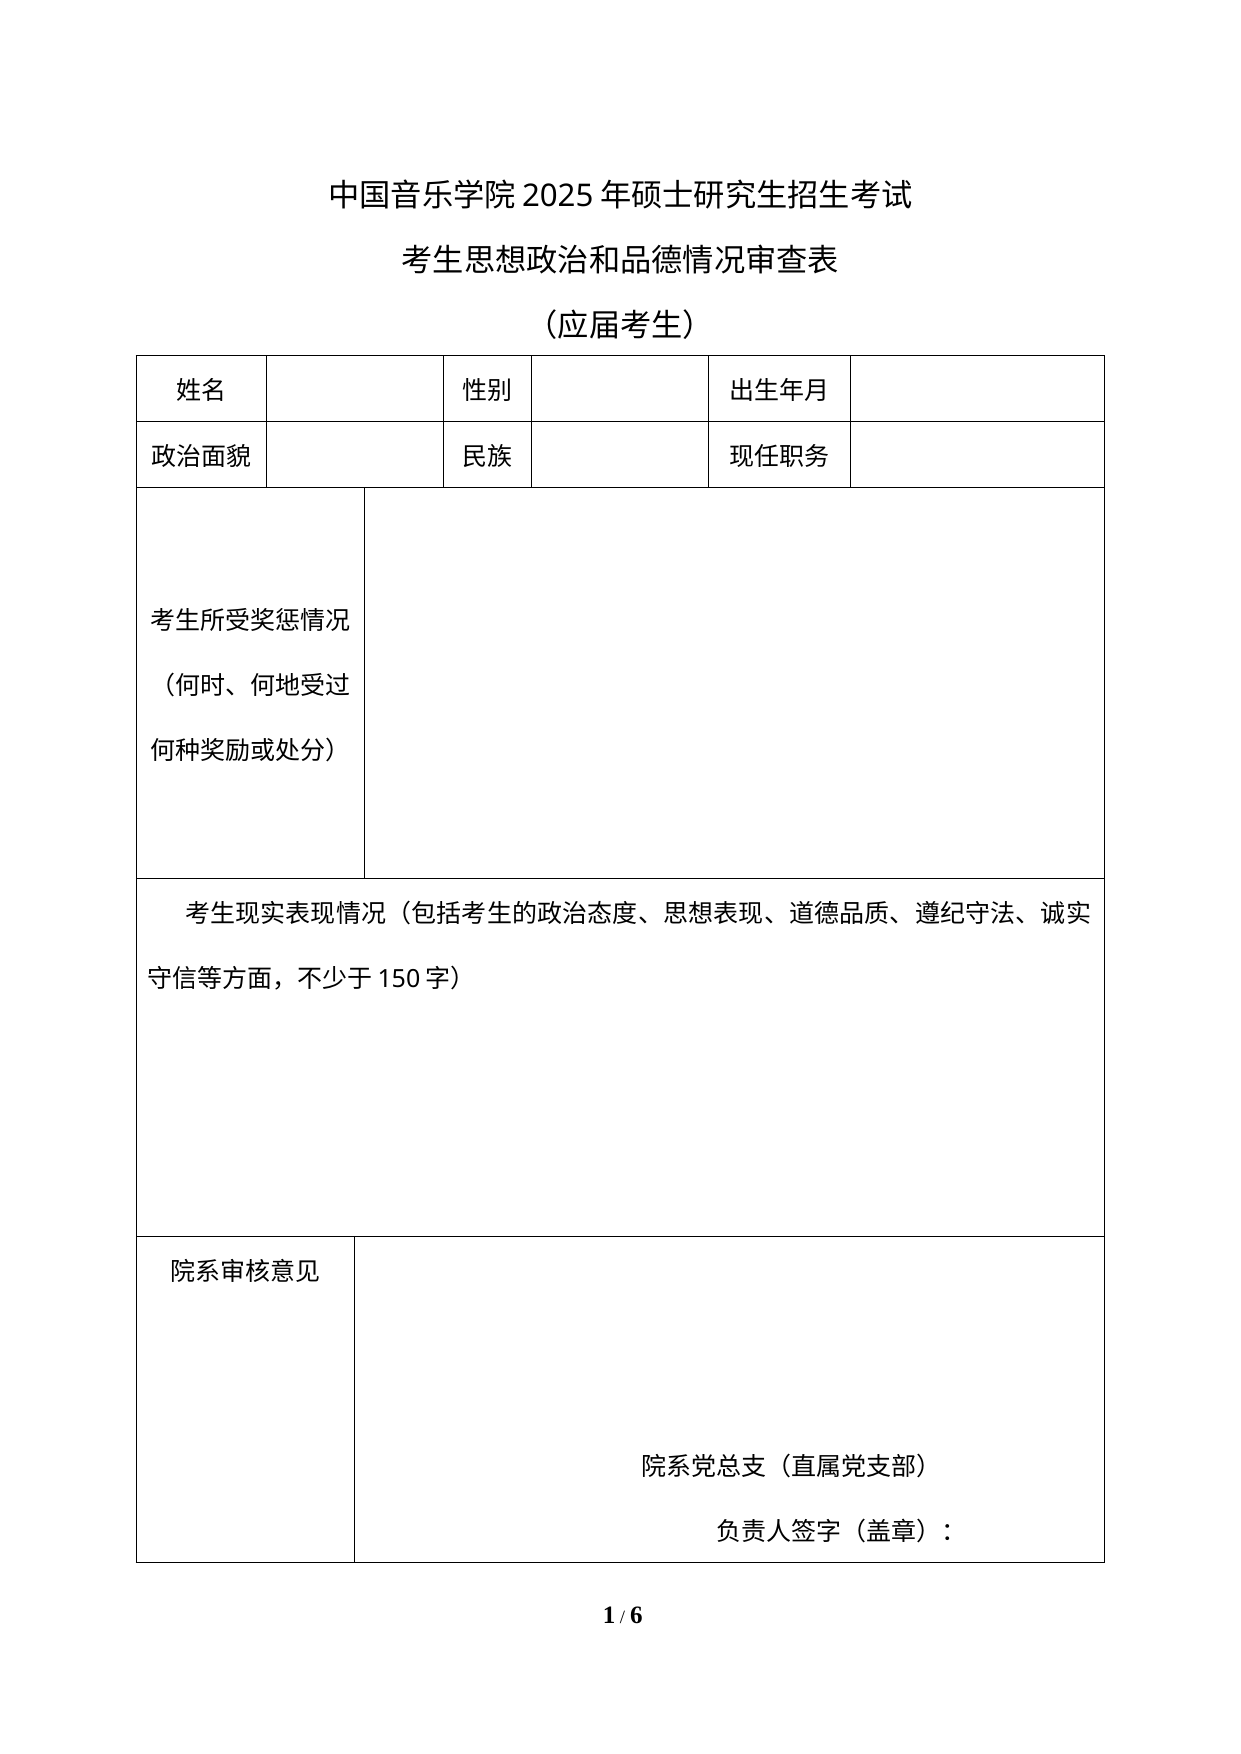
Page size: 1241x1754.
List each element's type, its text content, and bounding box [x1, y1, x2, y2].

table_cell [532, 422, 708, 487]
table_cell 民族 [444, 422, 531, 487]
text 考生思想政治和品德情况审查表 [187, 225, 1053, 290]
table_cell [851, 422, 1104, 487]
table_header [267, 356, 443, 421]
table_header 姓名 [137, 356, 266, 421]
table_cell [267, 422, 443, 487]
table_header [851, 356, 1104, 421]
table_header 性别 [444, 356, 531, 421]
table_cell [365, 488, 1104, 878]
table_cell 考生所受奖惩情况 （何时、何地受过何种奖励或处分） [137, 488, 364, 878]
table_header [532, 356, 708, 421]
table_cell 政治面貌 [137, 422, 266, 487]
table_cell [355, 1237, 1104, 1562]
table_cell 现任职务 [709, 422, 850, 487]
table_header 出生年月 [709, 356, 850, 421]
text （应届考生） [187, 290, 1053, 355]
table_cell 院系审核意见 [137, 1237, 354, 1562]
table_cell 考生现实表现情况（包括考生的政治态度、思想表现、道德品质、遵纪守法、诚实守信等方面，不少于150字） [137, 879, 1104, 1236]
text 中国音乐学院2025年硕士研究生招生考试 [187, 160, 1053, 225]
